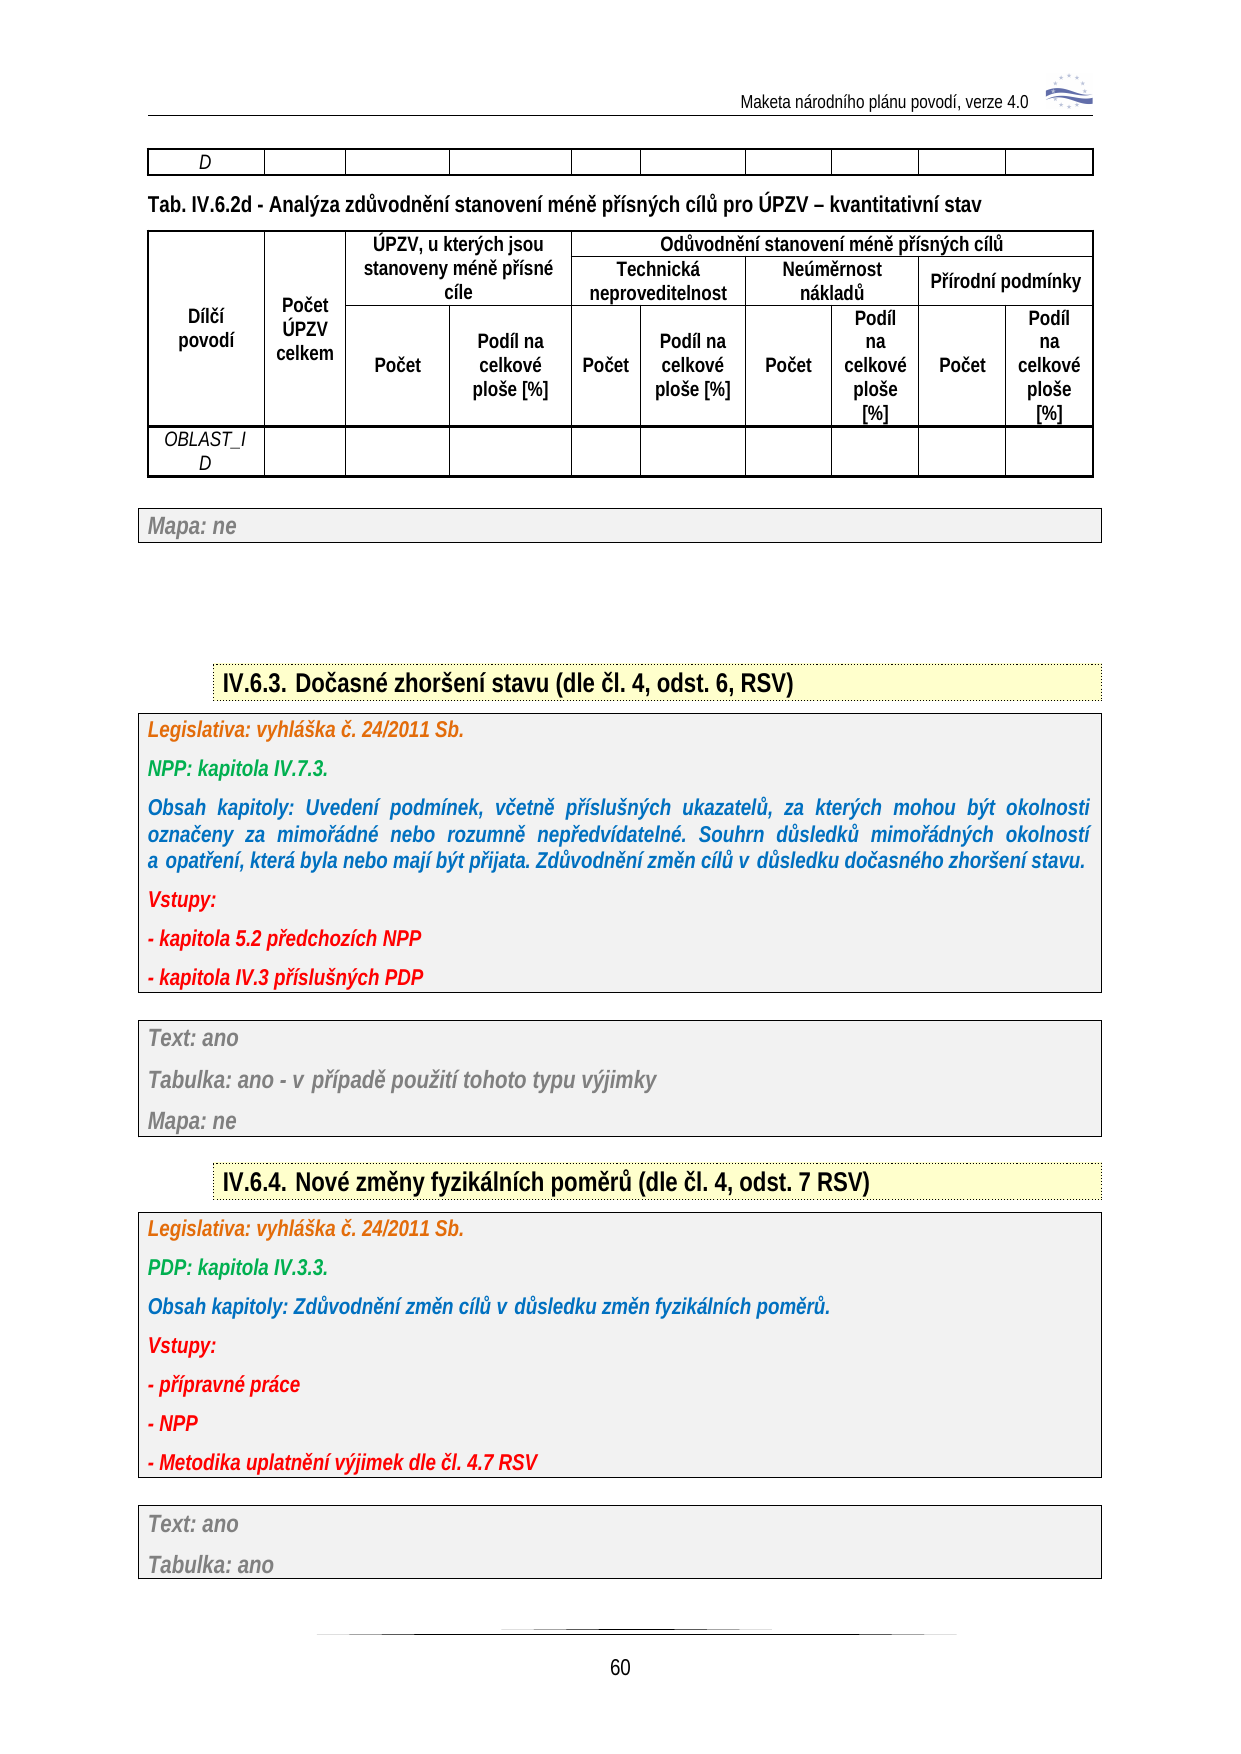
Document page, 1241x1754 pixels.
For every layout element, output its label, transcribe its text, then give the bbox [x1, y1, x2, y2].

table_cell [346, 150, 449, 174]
text Tab. IV.6.2d - Analýza zdůvodnění stanovení méně přísných cílů pro ÚPZV – kvantitativní stav [148, 191, 1093, 217]
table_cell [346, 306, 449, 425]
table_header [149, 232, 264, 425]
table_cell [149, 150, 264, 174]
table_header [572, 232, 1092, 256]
text Tabulka: ano - v případě použití tohoto typu výjimky [139, 1061, 1101, 1093]
text Vstupy: [139, 1329, 1101, 1358]
text Text: ano [139, 1021, 1101, 1052]
picture [1045, 73, 1093, 109]
text Mapa: ne [139, 1103, 1101, 1136]
text NPP: kapitola IV.7.3. [139, 752, 1101, 782]
text Obsah kapitoly: Zdůvodnění změn cílů v důsledku změn fyzikálních poměrů. [139, 1290, 1101, 1319]
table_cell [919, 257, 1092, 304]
text Nové změny fyzikálních poměrů (dle čl. 4, odst. 7 RSV) [213, 1162, 1102, 1200]
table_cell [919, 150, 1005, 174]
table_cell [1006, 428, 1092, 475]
text - přípravné práce [139, 1368, 1101, 1397]
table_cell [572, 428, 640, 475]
text - NPP [139, 1407, 1101, 1436]
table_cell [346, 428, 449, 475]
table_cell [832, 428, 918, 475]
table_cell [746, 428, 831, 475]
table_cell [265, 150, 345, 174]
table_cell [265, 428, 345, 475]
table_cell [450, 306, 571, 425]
text PDP: kapitola IV.3.3. [139, 1251, 1101, 1281]
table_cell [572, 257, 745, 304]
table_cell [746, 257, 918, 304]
text Mapa: ne [139, 509, 1101, 542]
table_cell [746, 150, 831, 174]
text Text: ano [139, 1506, 1101, 1537]
text Tabulka: ano [139, 1547, 1101, 1578]
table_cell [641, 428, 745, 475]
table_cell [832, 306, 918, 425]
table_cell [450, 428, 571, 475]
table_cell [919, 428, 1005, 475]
text Vstupy: [139, 883, 1101, 912]
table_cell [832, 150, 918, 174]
text Legislativa: vyhláška č. 24/2011 Sb. [139, 1213, 1101, 1242]
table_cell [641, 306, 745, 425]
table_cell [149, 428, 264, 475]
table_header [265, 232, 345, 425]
text - kapitola 5.2 předchozích NPP [139, 921, 1101, 951]
text Legislativa: vyhláška č. 24/2011 Sb. [139, 714, 1101, 743]
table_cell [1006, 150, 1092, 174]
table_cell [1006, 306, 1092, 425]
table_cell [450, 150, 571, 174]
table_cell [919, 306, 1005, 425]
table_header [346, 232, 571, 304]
text Dočasné zhoršení stavu (dle čl. 4, odst. 6, RSV) [213, 663, 1102, 701]
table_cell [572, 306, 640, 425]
text - Metodika uplatnění výjimek dle čl. 4.7 RSV [139, 1445, 1101, 1477]
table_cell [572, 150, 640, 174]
text - kapitola IV.3 příslušných PDP [139, 960, 1101, 992]
text Obsah kapitoly: Uvedení podmínek, včetně příslušných ukazatelů, za kterých mohou být okolnosti označeny za mimořádné nebo rozumně nepředvídatelné. Souhrn důsledků mimořádných okolností a opatření, která byla nebo mají být přijata. Zdůvodnění změn cílů v důsledku dočasného zhoršení stavu. [139, 791, 1101, 873]
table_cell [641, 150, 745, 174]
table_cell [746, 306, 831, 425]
